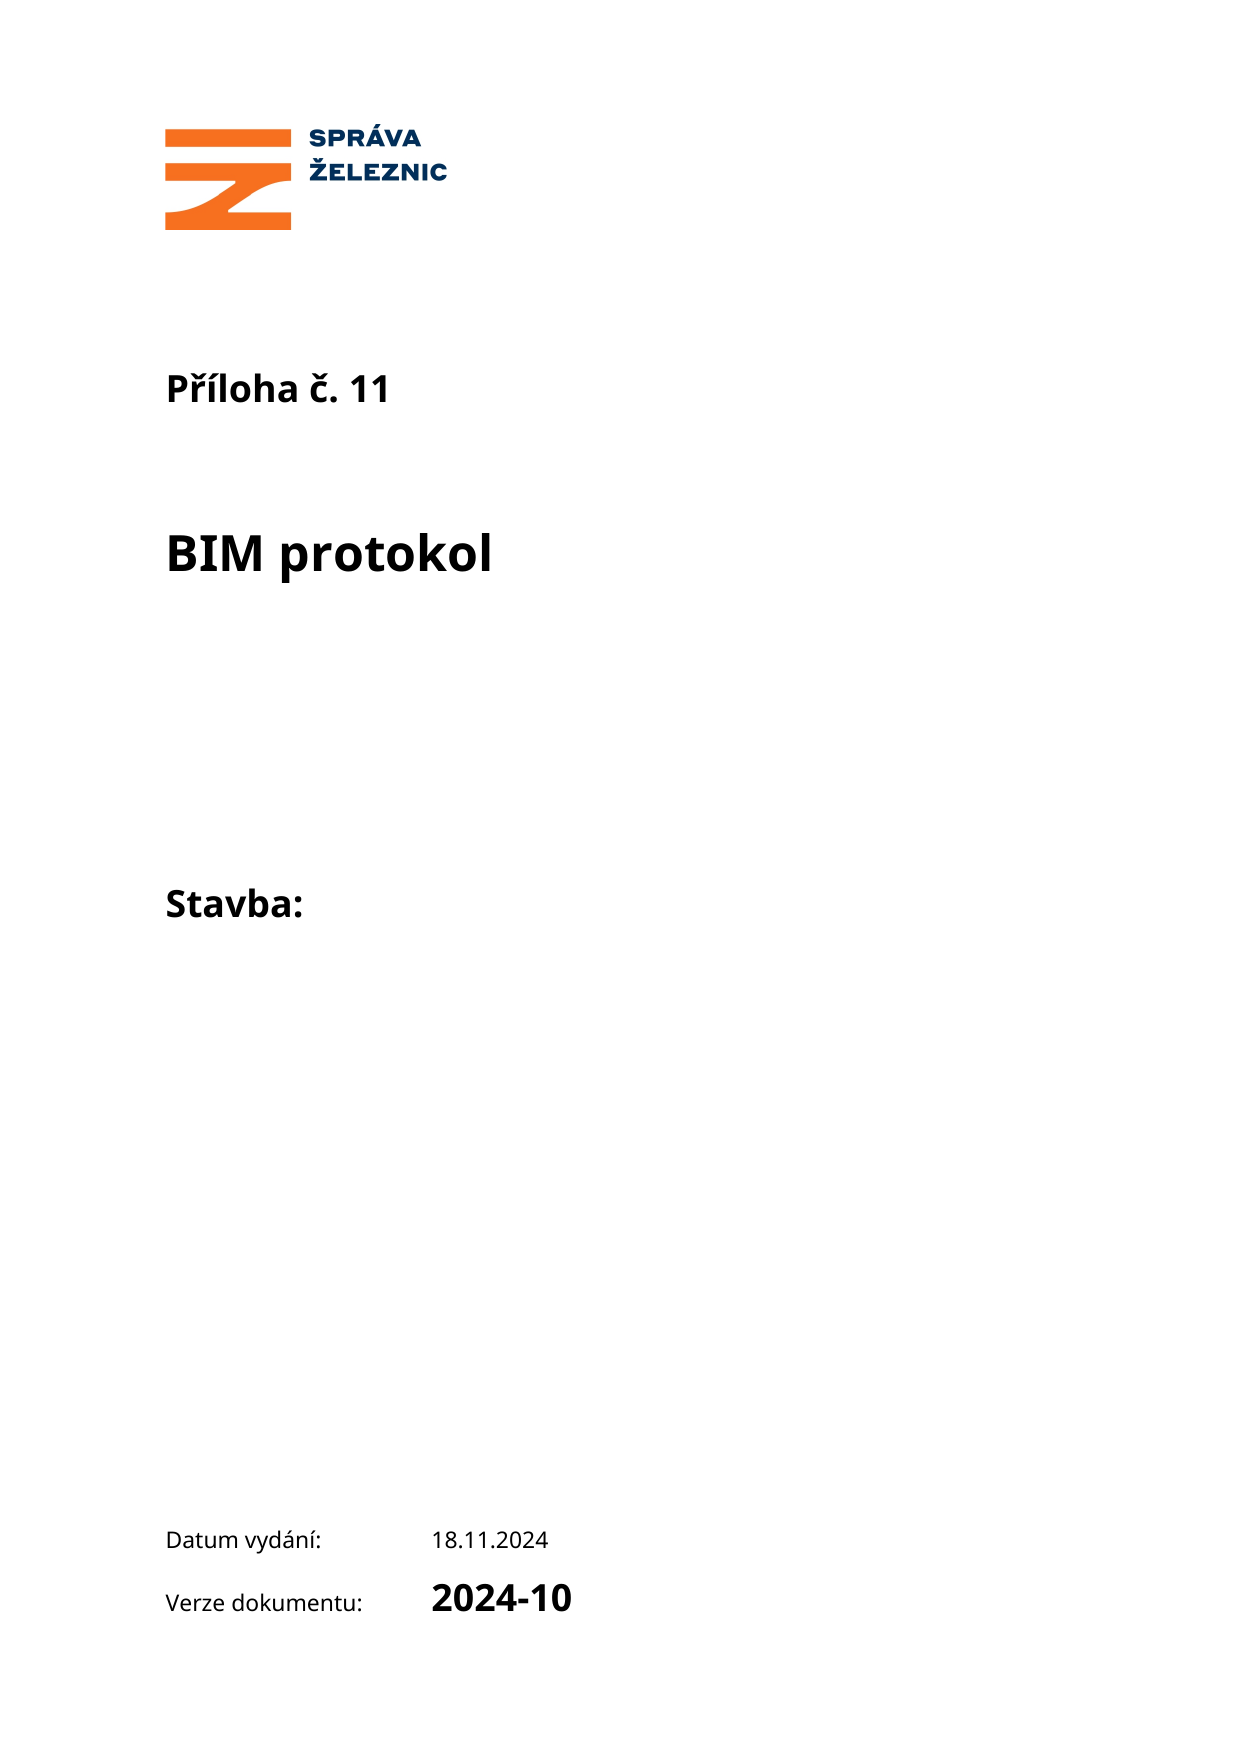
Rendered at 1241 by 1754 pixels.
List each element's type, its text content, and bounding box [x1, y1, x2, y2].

text Příloha č. 11 [165, 362, 1075, 413]
text Stavba: [165, 877, 1075, 928]
picture [165, 124, 447, 230]
